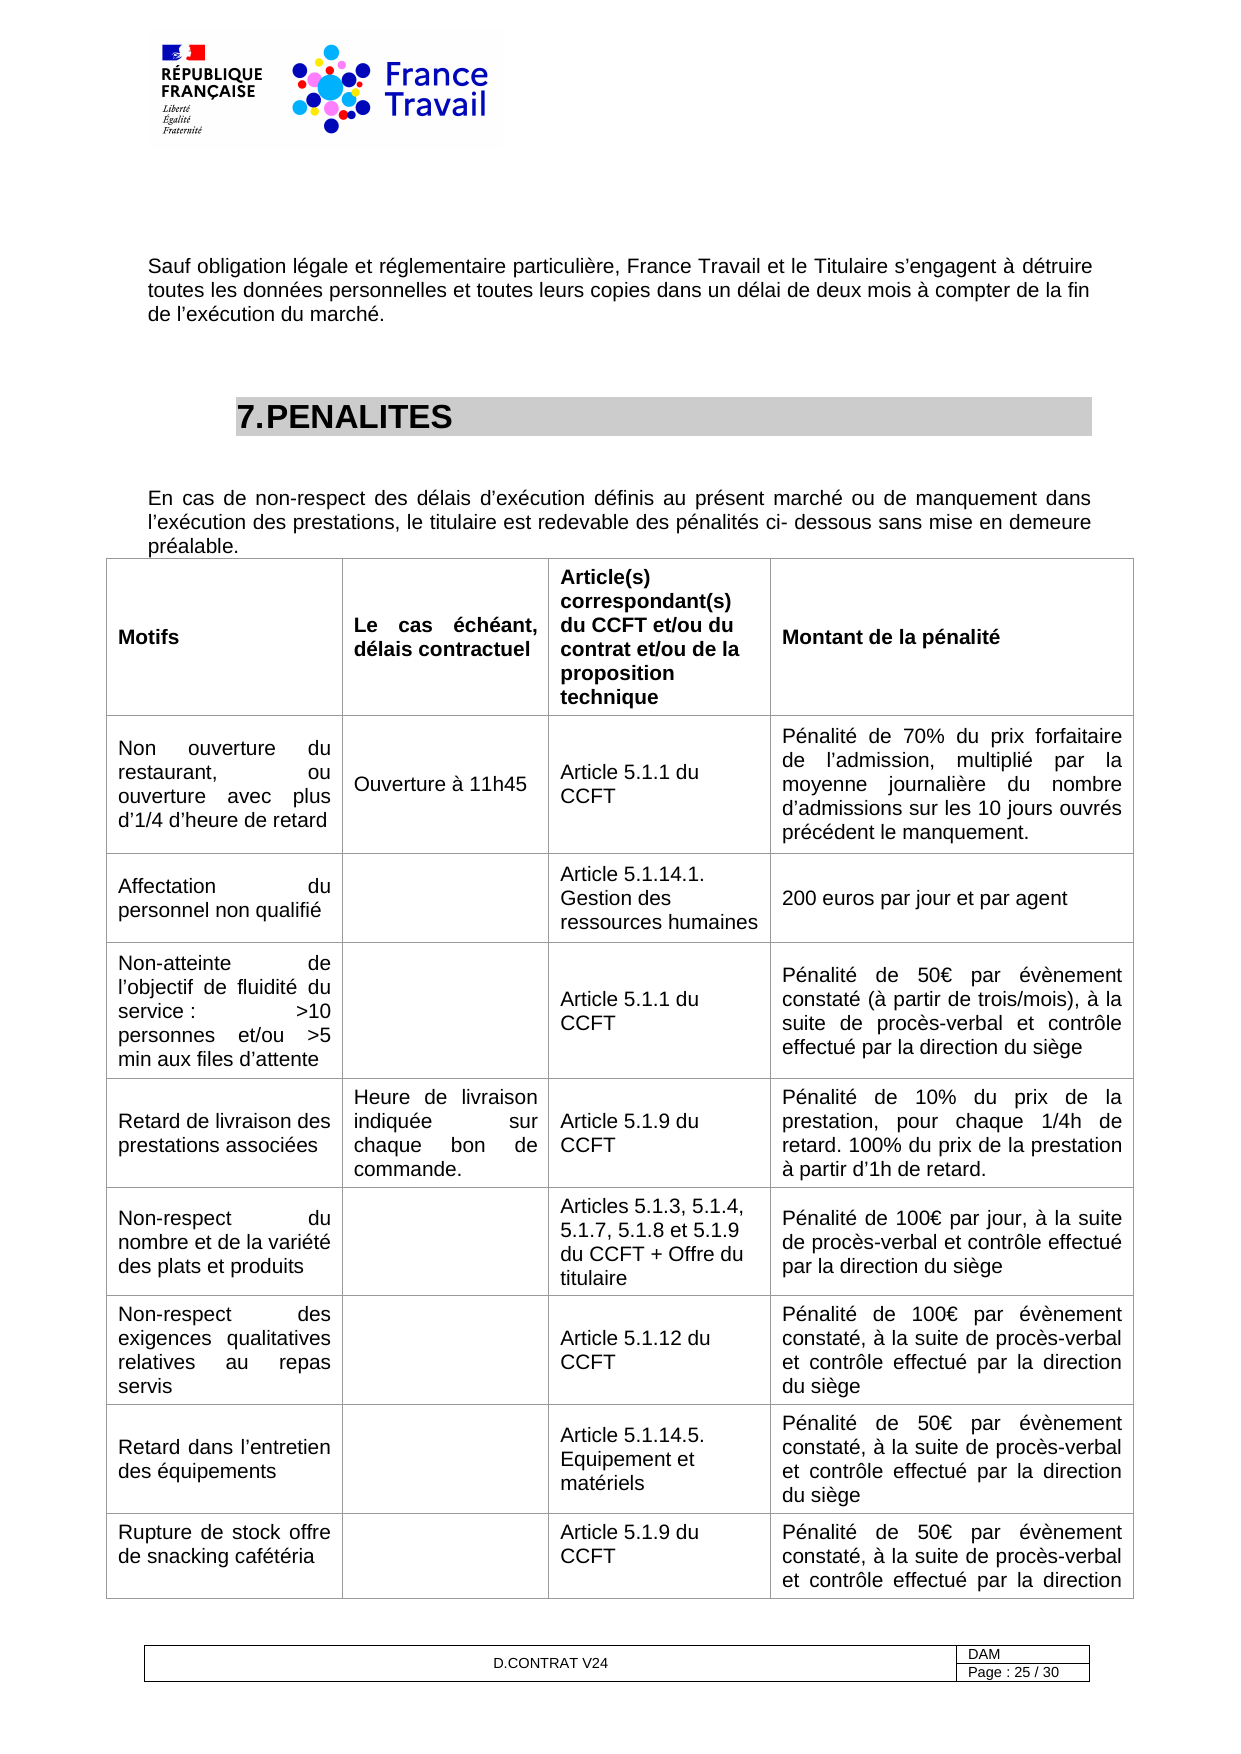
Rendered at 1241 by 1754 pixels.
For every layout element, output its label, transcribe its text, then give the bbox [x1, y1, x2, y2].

table_cell Non ouverture du restaurant, ou ouverture avec plus d’1/4 d’heure de retard [107, 716, 342, 853]
table_cell Pénalité de 50€ par évènement constaté, à la suite de procès-verbal et contrôle effectué par la direction du siège [771, 1405, 1133, 1513]
text En cas de non-respect des délais d’exécution définis au présent marché ou de manquement dans l’exécution des prestations, le titulaire est redevable des pénalités ci- dessous sans mise en demeure préalable. [148, 486, 1092, 558]
table_cell [343, 854, 548, 942]
table_cell Article 5.1.12 du CCFT [549, 1296, 770, 1404]
table_header Motifs [107, 559, 342, 715]
text Sauf obligation légale et réglementaire particulière, France Travail et le Titulaire s’engagent à détruire toutes les données personnelles et toutes leurs copies dans un délai de deux mois à compter de la fin de l’exécution du marché. [148, 254, 1092, 326]
subtitle PENALITES [236, 397, 1092, 436]
table_header Article(s) correspondant(s) du CCFT et/ou du contrat et/ou de la proposition technique [549, 559, 770, 715]
table_cell 200 euros par jour et par agent [771, 854, 1133, 942]
table_cell Retard dans l’entretien des équipements [107, 1405, 342, 1513]
table_cell [343, 1405, 548, 1513]
table_cell Pénalité de 70% du prix forfaitaire de l’admission, multiplié par la moyenne journalière du nombre d’admissions sur les 10 jours ouvrés précédent le manquement. [771, 716, 1133, 853]
table_cell Non-atteinte de l’objectif de fluidité du service : >10 personnes et/ou >5 min aux files d’attente [107, 943, 342, 1078]
table_cell [343, 943, 548, 1078]
table_cell Article 5.1.14.1. Gestion des ressources humaines [549, 854, 770, 942]
table_cell Articles 5.1.3, 5.1.4, 5.1.7, 5.1.8 et 5.1.9 du CCFT + Offre du titulaire [549, 1188, 770, 1295]
table_cell [343, 1514, 548, 1598]
picture [147, 29, 503, 149]
table_cell Pénalité de 50€ par évènement constaté (à partir de trois/mois), à la suite de procès-verbal et contrôle effectué par la direction du siège [771, 943, 1133, 1078]
table_header Montant de la pénalité [771, 559, 1133, 715]
table_cell Pénalité de 50€ par évènement constaté, à la suite de procès-verbal et contrôle effectué par la direction du siège [771, 1514, 1133, 1598]
table_cell Article 5.1.14.5. Equipement et matériels [549, 1405, 770, 1513]
table_cell Pénalité de 10% du prix de la prestation, pour chaque 1/4h de retard. 100% du prix de la prestation à partir d’1h de retard. [771, 1079, 1133, 1187]
table_cell [343, 1188, 548, 1295]
table_cell Article 5.1.9 du CCFT [549, 1079, 770, 1187]
table_cell Pénalité de 100€ par jour, à la suite de procès-verbal et contrôle effectué par la direction du siège [771, 1188, 1133, 1295]
table_cell Ouverture à 11h45 [343, 716, 548, 853]
table_cell Rupture de stock offre de snacking cafétéria [107, 1514, 342, 1598]
table_cell Pénalité de 100€ par évènement constaté, à la suite de procès-verbal et contrôle effectué par la direction du siège [771, 1296, 1133, 1404]
table_header Le cas échéant, délais contractuel [343, 559, 548, 715]
table_cell [343, 1296, 548, 1404]
table_cell Article 5.1.1 du CCFT [549, 943, 770, 1078]
table_cell Article 5.1.1 du CCFT [549, 716, 770, 853]
table_cell Heure de livraison indiquée sur chaque bon de commande. [343, 1079, 548, 1187]
table_cell Article 5.1.9 du CCFT [549, 1514, 770, 1598]
table_cell Non-respect des exigences qualitatives relatives au repas servis [107, 1296, 342, 1404]
table_cell Retard de livraison des prestations associées [107, 1079, 342, 1187]
table_cell Affectation du personnel non qualifié [107, 854, 342, 942]
table_cell Non-respect du nombre et de la variété des plats et produits [107, 1188, 342, 1295]
